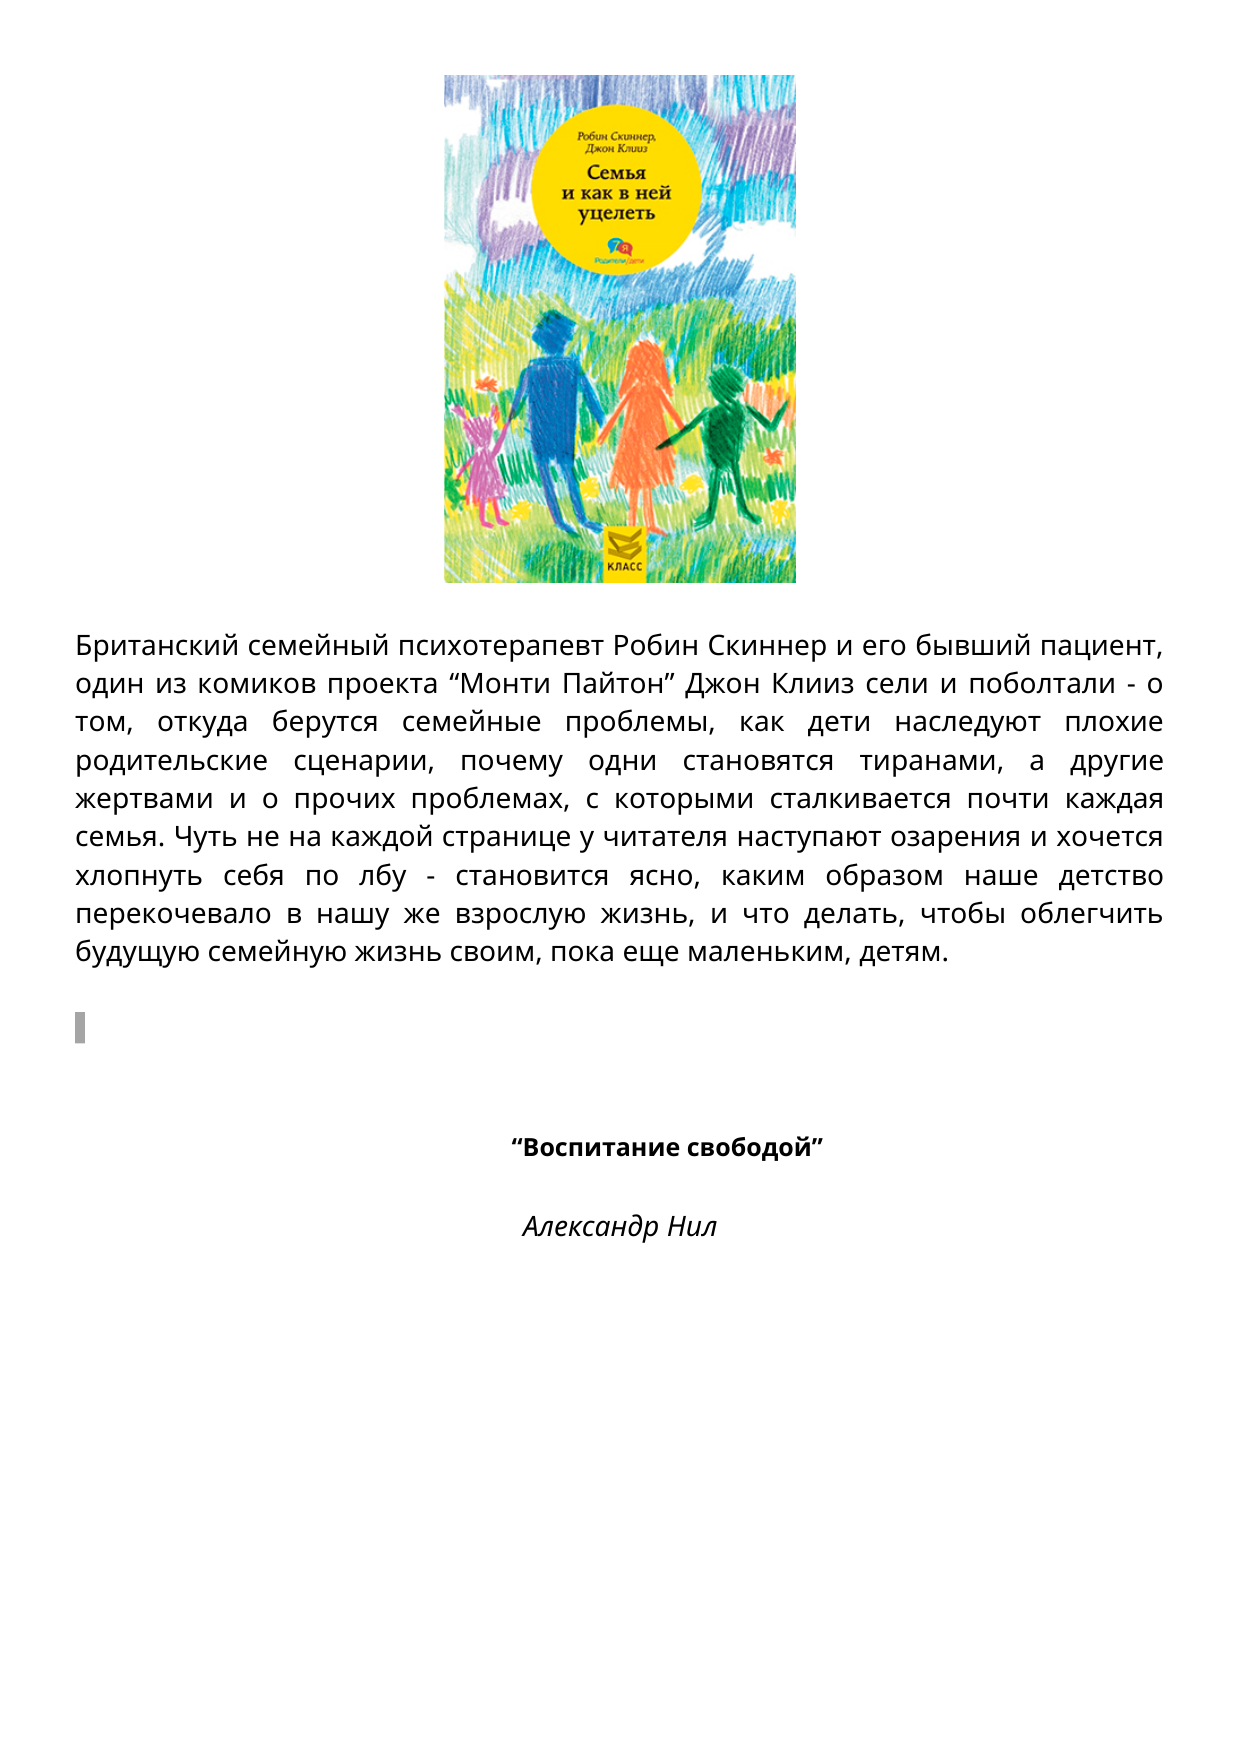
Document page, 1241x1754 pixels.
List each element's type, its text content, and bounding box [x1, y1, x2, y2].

picture [444, 75, 796, 583]
text “Воспитание свободой” [75, 1064, 1165, 1164]
text Александр Нил [75, 1206, 1165, 1244]
text Британский семейный психотерапевт Робин Скиннер и его бывший пациент, один из комиков проекта “Монти Пайтон” Джон Клииз сели и поболтали - о том, откуда берутся семейные проблемы, как дети наследуют плохие родительские сценарии, почему одни становятся тиранами, а другие жертвами и о прочих проблемах, с которыми сталкивается почти каждая семья. Чуть не на каждой странице у читателя наступают озарения и хочется хлопнуть себя по лбу - становится ясно, каким образом наше детство перекочевало в нашу же взрослую жизнь, и что делать, чтобы облегчить будущую семейную жизнь своим, пока еще маленьким, детям. [75, 625, 1165, 970]
